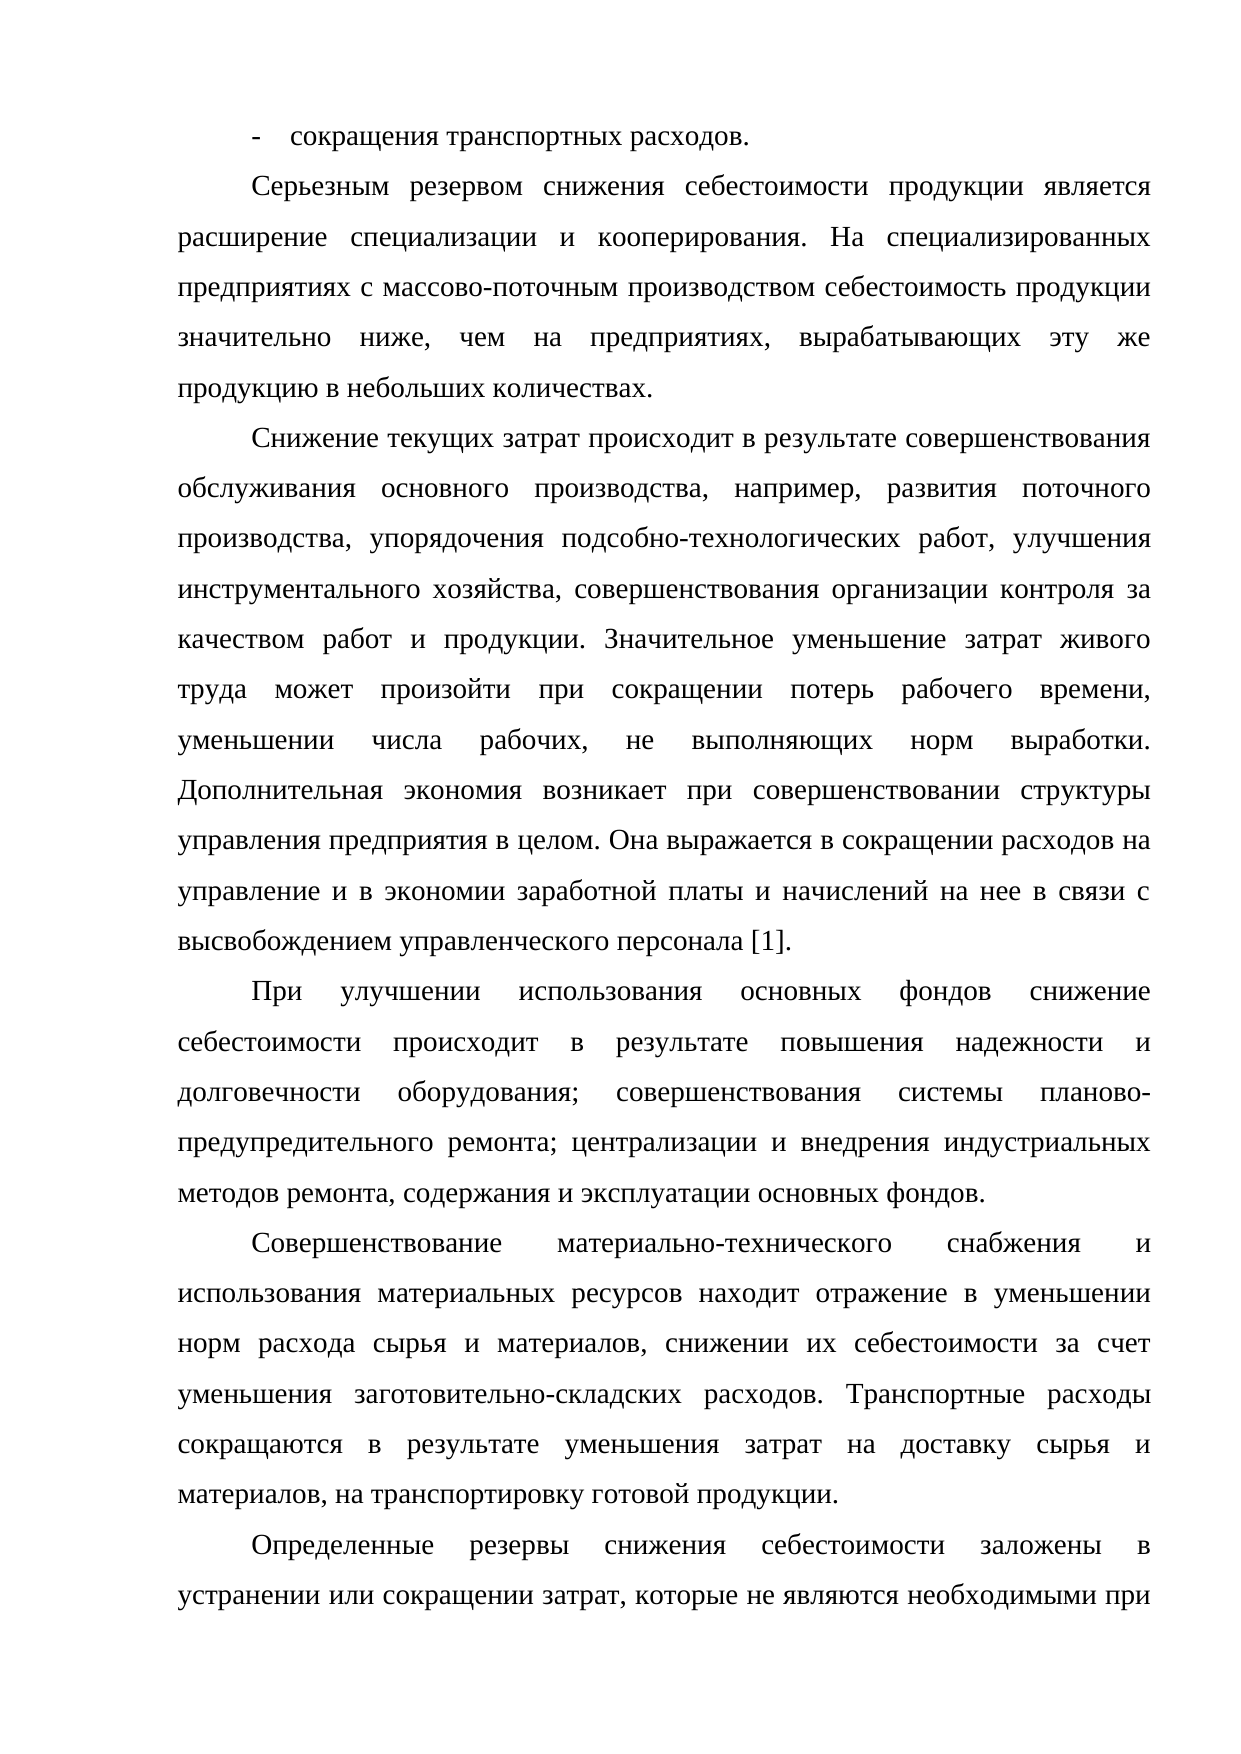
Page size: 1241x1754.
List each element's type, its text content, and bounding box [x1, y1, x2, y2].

text Совершенствование материально-технического снабжения и использования материальных ресурсов находит отражение в уменьшении норм расхода сырья и материалов, снижении их себестоимости за счет уменьшения заготовительно-складских расходов. Транспортные расходы сокращаются в результате уменьшения затрат на доставку сырья и материалов, на транспортировку готовой продукции. [177, 1225, 1152, 1510]
text Снижение текущих затрат происходит в результате совершенствования обслуживания основного производства, например, развития поточного производства, упорядочения подсобно-технологических работ, улучшения инструментального хозяйства, совершенствования организации контроля за качеством работ и продукции. Значительное уменьшение затрат живого труда может произойти при сокращении потерь рабочего времени, уменьшении числа рабочих, не выполняющих норм выработки. Дополнительная экономия возникает при совершенствовании структуры управления предприятия в целом. Она выражается в сокращении расходов на управление и в экономии заработной платы и начислений на нее в связи с высвобождением управленческого персонала [1]. [177, 420, 1152, 957]
text При улучшении использования основных фондов снижение себестоимости происходит в результате повышения надежности и долговечности оборудования; совершенствования системы планово-предупредительного ремонта; централизации и внедрения индустриальных методов ремонта, содержания и эксплуатации основных фондов. [177, 973, 1152, 1208]
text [177, 1527, 1152, 1611]
list сокращения транспортных расходов. [177, 118, 1152, 152]
text Серьезным резервом снижения себестоимости продукции является расширение специализации и кооперирования. На специализированных предприятиях с массово-поточным производством себестоимость продукции значительно ниже, чем на предприятиях, вырабатывающих эту же продукцию в небольших количествах. [177, 168, 1152, 403]
